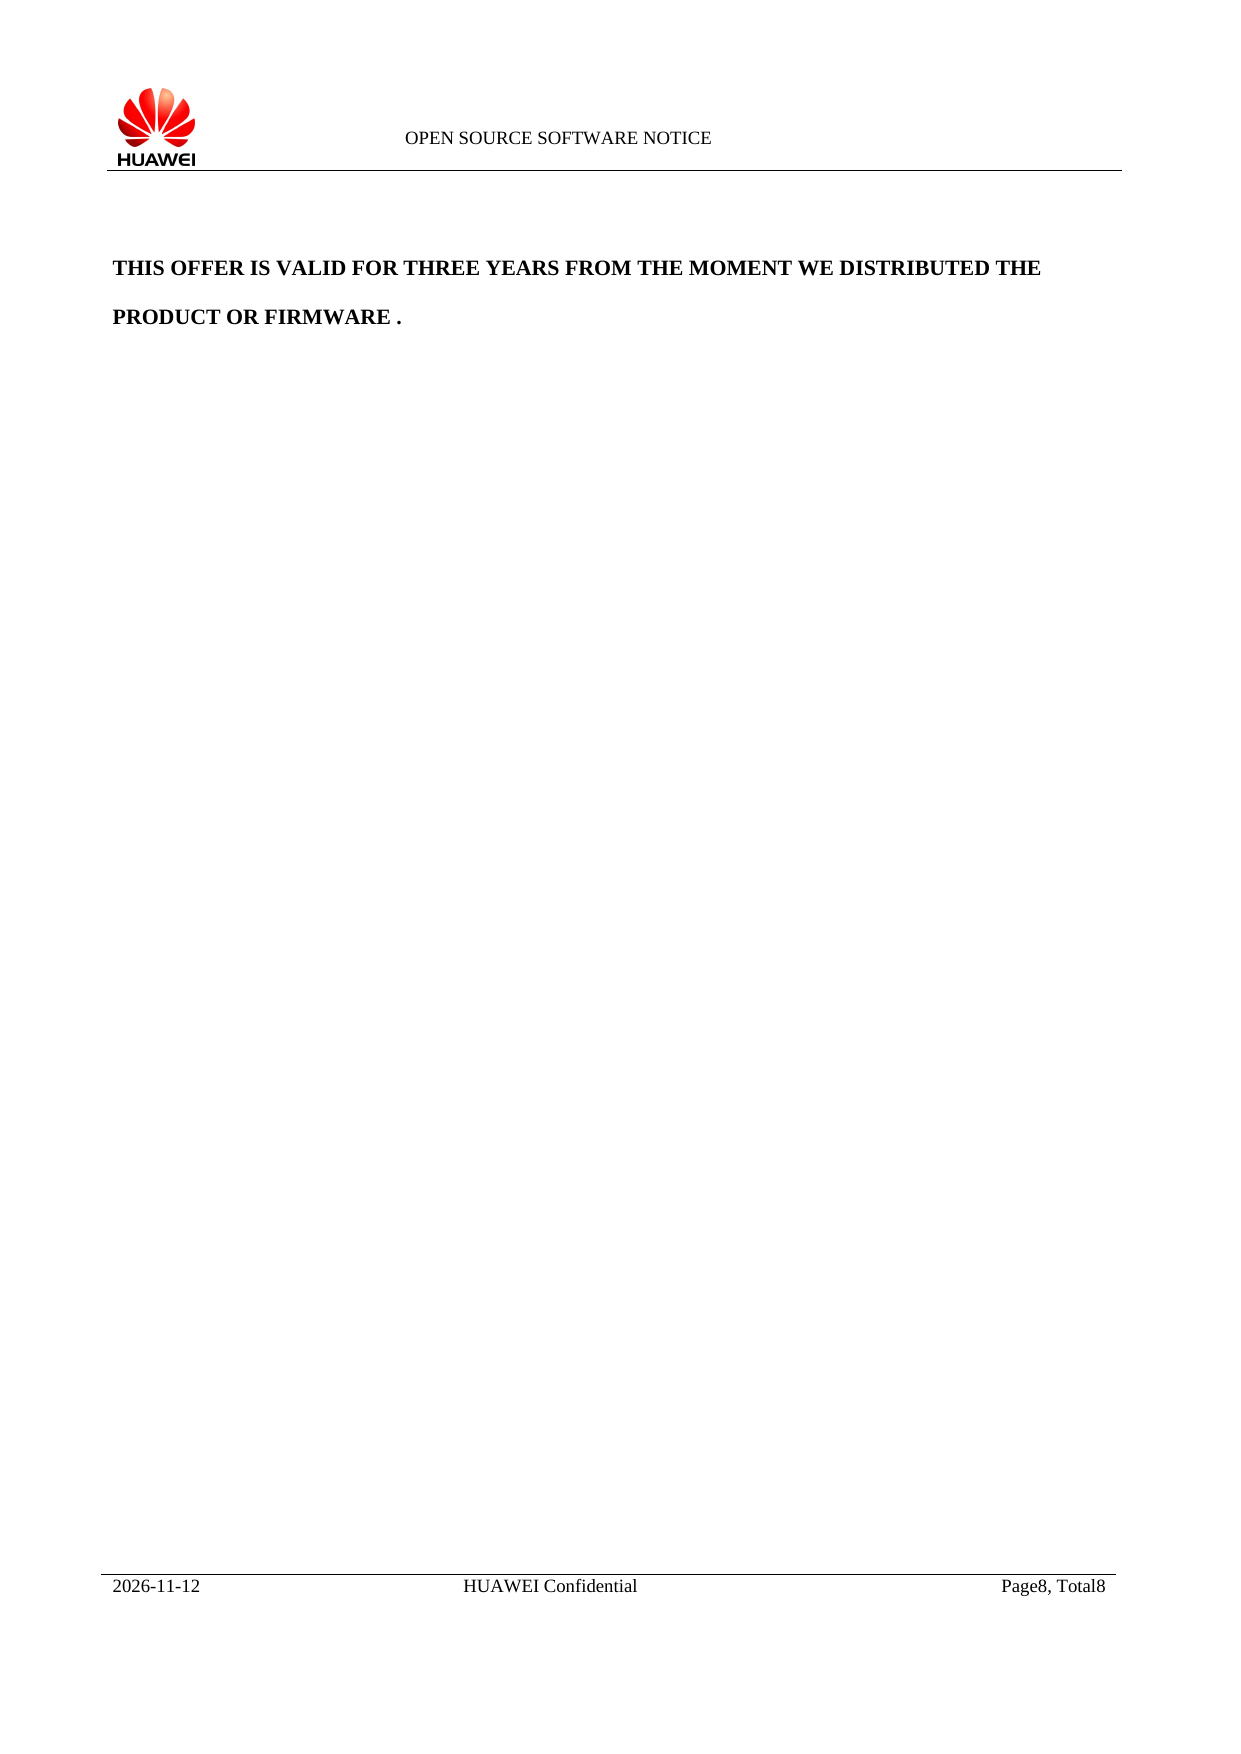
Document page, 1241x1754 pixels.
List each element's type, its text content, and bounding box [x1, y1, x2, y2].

text This offer is valid for three years from the moment we distributed the product or firmware . [112, 251, 1128, 333]
picture [118, 88, 195, 166]
